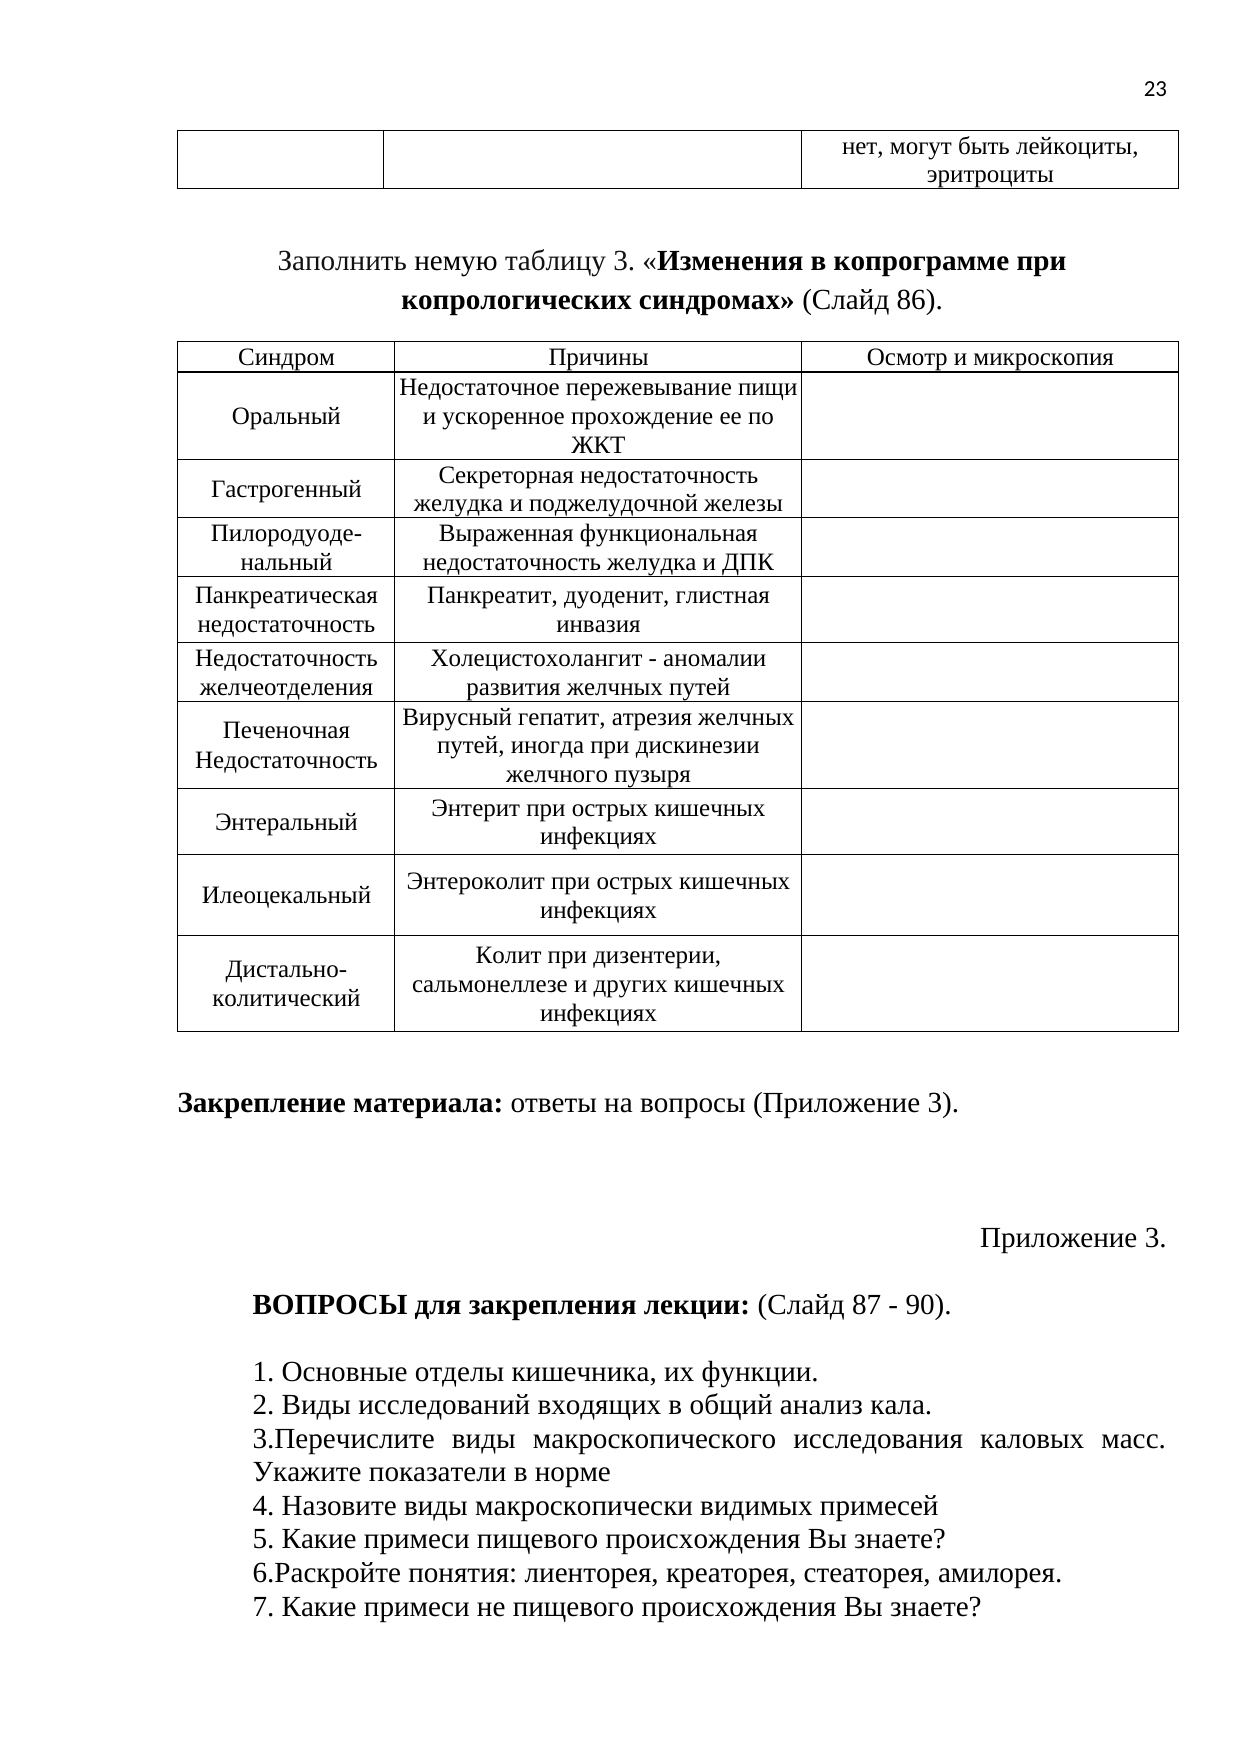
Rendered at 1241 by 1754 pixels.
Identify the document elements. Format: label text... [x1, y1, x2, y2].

table_cell [802, 702, 1178, 788]
table_cell [802, 460, 1178, 517]
table_cell Секреторная недостаточность желудка и поджелудочной железы [395, 460, 801, 517]
table_cell Недостаточное пережевывание пищи и ускоренное прохождение ее по ЖКТ [395, 373, 801, 459]
list 5. Какие примеси пищевого происхождения Вы знаете? [252, 1522, 1167, 1555]
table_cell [384, 131, 801, 188]
table_header Причины [395, 342, 801, 371]
table_cell [802, 855, 1178, 935]
table_cell [802, 936, 1178, 1031]
table_cell Панкреатит, дуоденит, глистная инвазия [395, 577, 801, 642]
table_cell Недостаточность желчеотделения [178, 643, 394, 701]
list 2. Виды исследований входящих в общий анализ кала. [252, 1387, 1167, 1421]
table_cell Панкреатическая недостаточность [178, 577, 394, 642]
table_cell [802, 643, 1178, 701]
table_cell Илеоцекальный [178, 855, 394, 935]
list 3.Перечислите виды макроскопического исследования каловых масс. Укажите показатели в норме [252, 1421, 1167, 1488]
table_cell [802, 518, 1178, 576]
table_cell Энтеральный [178, 789, 394, 854]
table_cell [802, 131, 1178, 188]
table_cell [802, 373, 1178, 459]
list 1. Основные отделы кишечника, их функции. [252, 1354, 1167, 1387]
text Закрепление материала: ответы на вопросы (Приложение 3). [177, 1086, 1167, 1119]
list 6.Раскройте понятия: лиенторея, креаторея, стеаторея, амилорея. [252, 1555, 1167, 1589]
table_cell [178, 131, 383, 188]
list ВОПРОСЫ для закрепления лекции: (Слайд 87 - 90). [252, 1287, 1167, 1320]
list 7. Какие примеси не пищевого происхождения Вы знаете? [252, 1589, 1167, 1622]
table_header Осмотр и микроскопия [802, 342, 1178, 371]
table_cell Гастрогенный [178, 460, 394, 517]
table_cell Выраженная функциональная недостаточность желудка и ДПК [395, 518, 801, 576]
table_cell Пилородуоденальный [178, 518, 394, 576]
table_cell Колит при дизентерии, сальмонеллезе и других кишечных инфекциях [395, 936, 801, 1031]
text Приложение 3. [177, 1220, 1167, 1253]
table_header Синдром [178, 342, 394, 371]
text Заполнить немую таблицу 3. «Изменения в копрограмме при копрологических синдромах» (Слайд 86). [177, 243, 1167, 315]
list 4. Назовите виды макроскопически видимых примесей [252, 1488, 1167, 1522]
table_cell Холецистохолангит - аномалии развития желчных путей [395, 643, 801, 701]
table_cell Оральный [178, 373, 394, 459]
table_cell Вирусный гепатит, атрезия желчных путей, иногда при дискинезии желчного пузыря [395, 702, 801, 788]
table_cell Печеночная Недостаточность [178, 702, 394, 788]
table_cell [802, 577, 1178, 642]
table_cell Энтерит при острых кишечных инфекциях [395, 789, 801, 854]
table_cell Энтероколит при острых кишечных инфекциях [395, 855, 801, 935]
table_cell [802, 789, 1178, 854]
table_cell Дистально- колитический [178, 936, 394, 1031]
